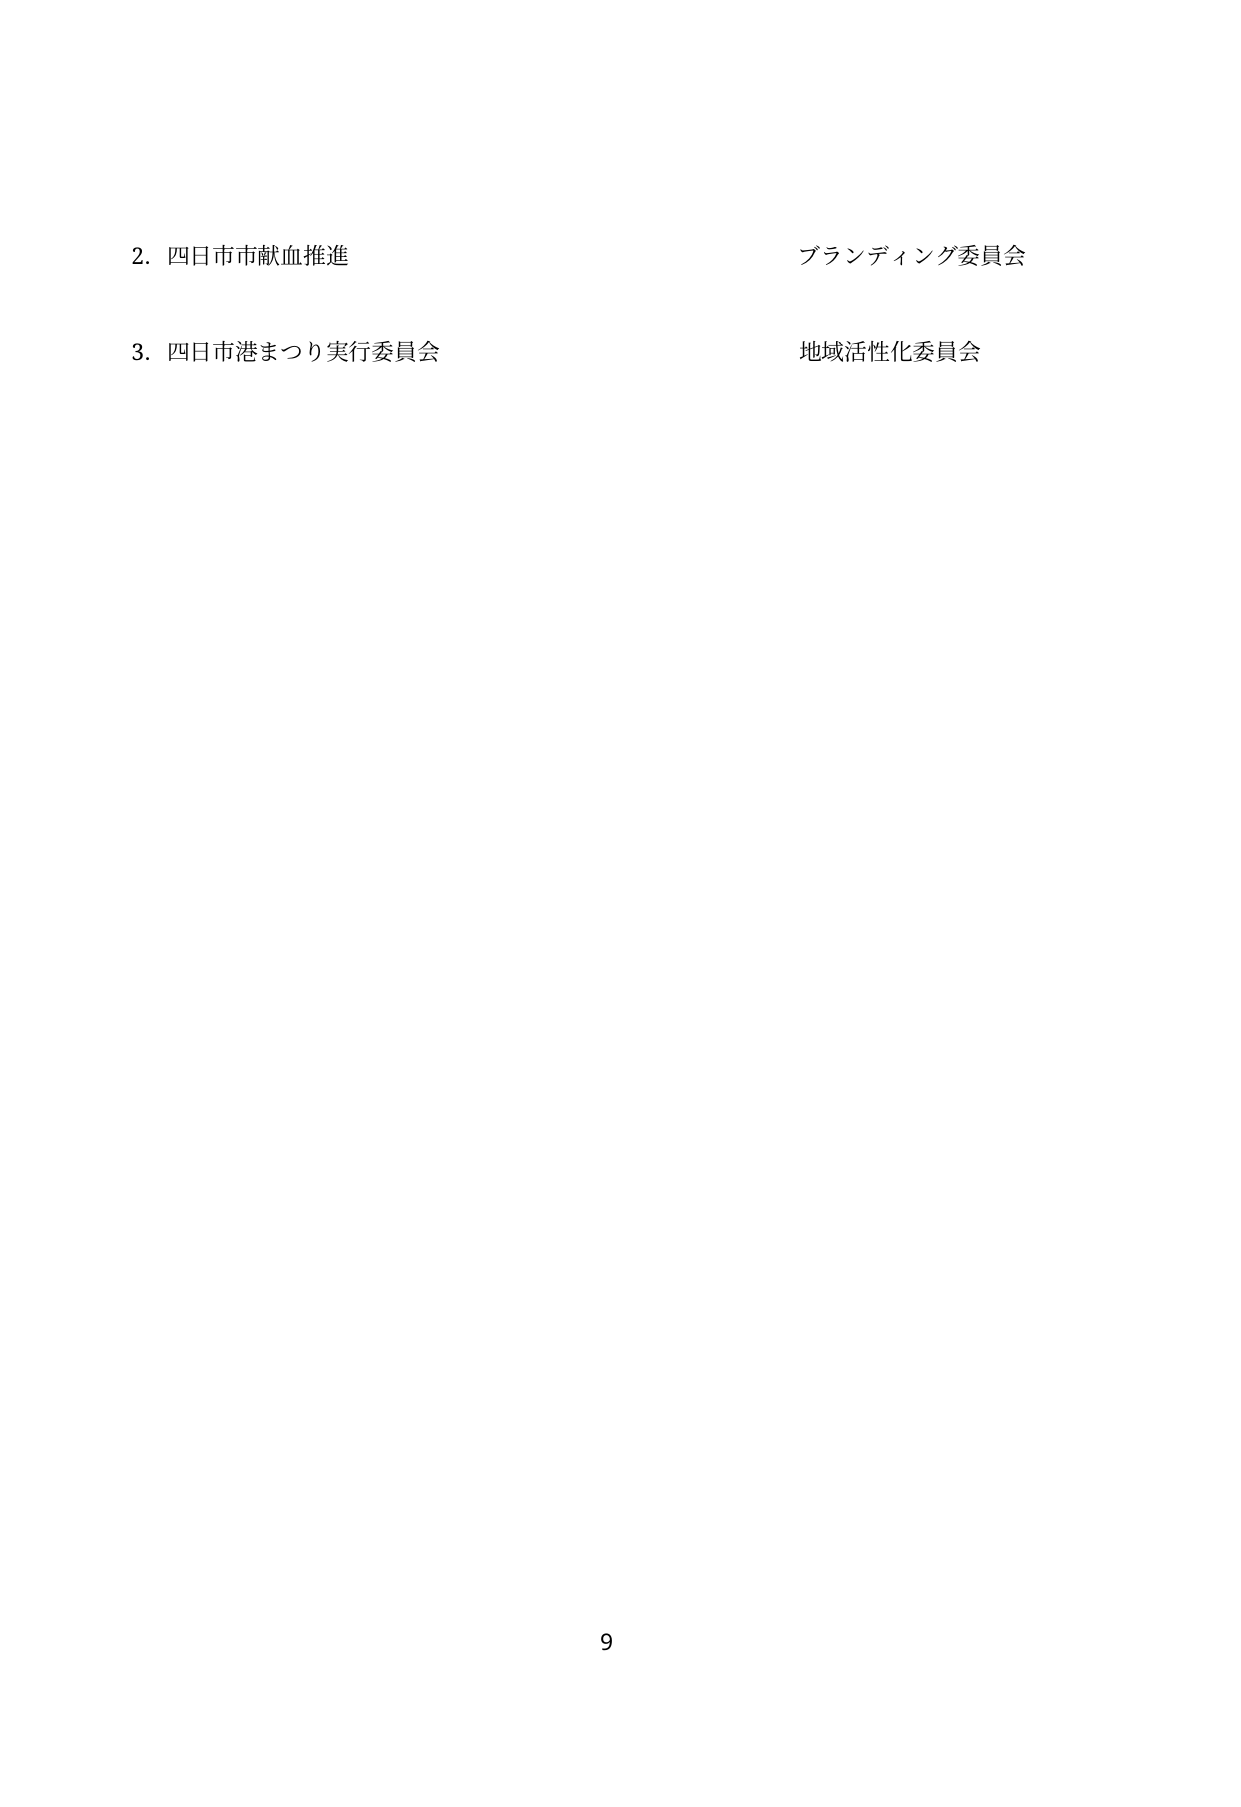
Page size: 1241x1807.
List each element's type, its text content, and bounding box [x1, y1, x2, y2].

text 3．四日市港まつり実行委員会 地域活性化委員会 [131, 334, 1082, 367]
text 2．四日市市献血推進 ブランディング委員会 [131, 238, 1082, 271]
